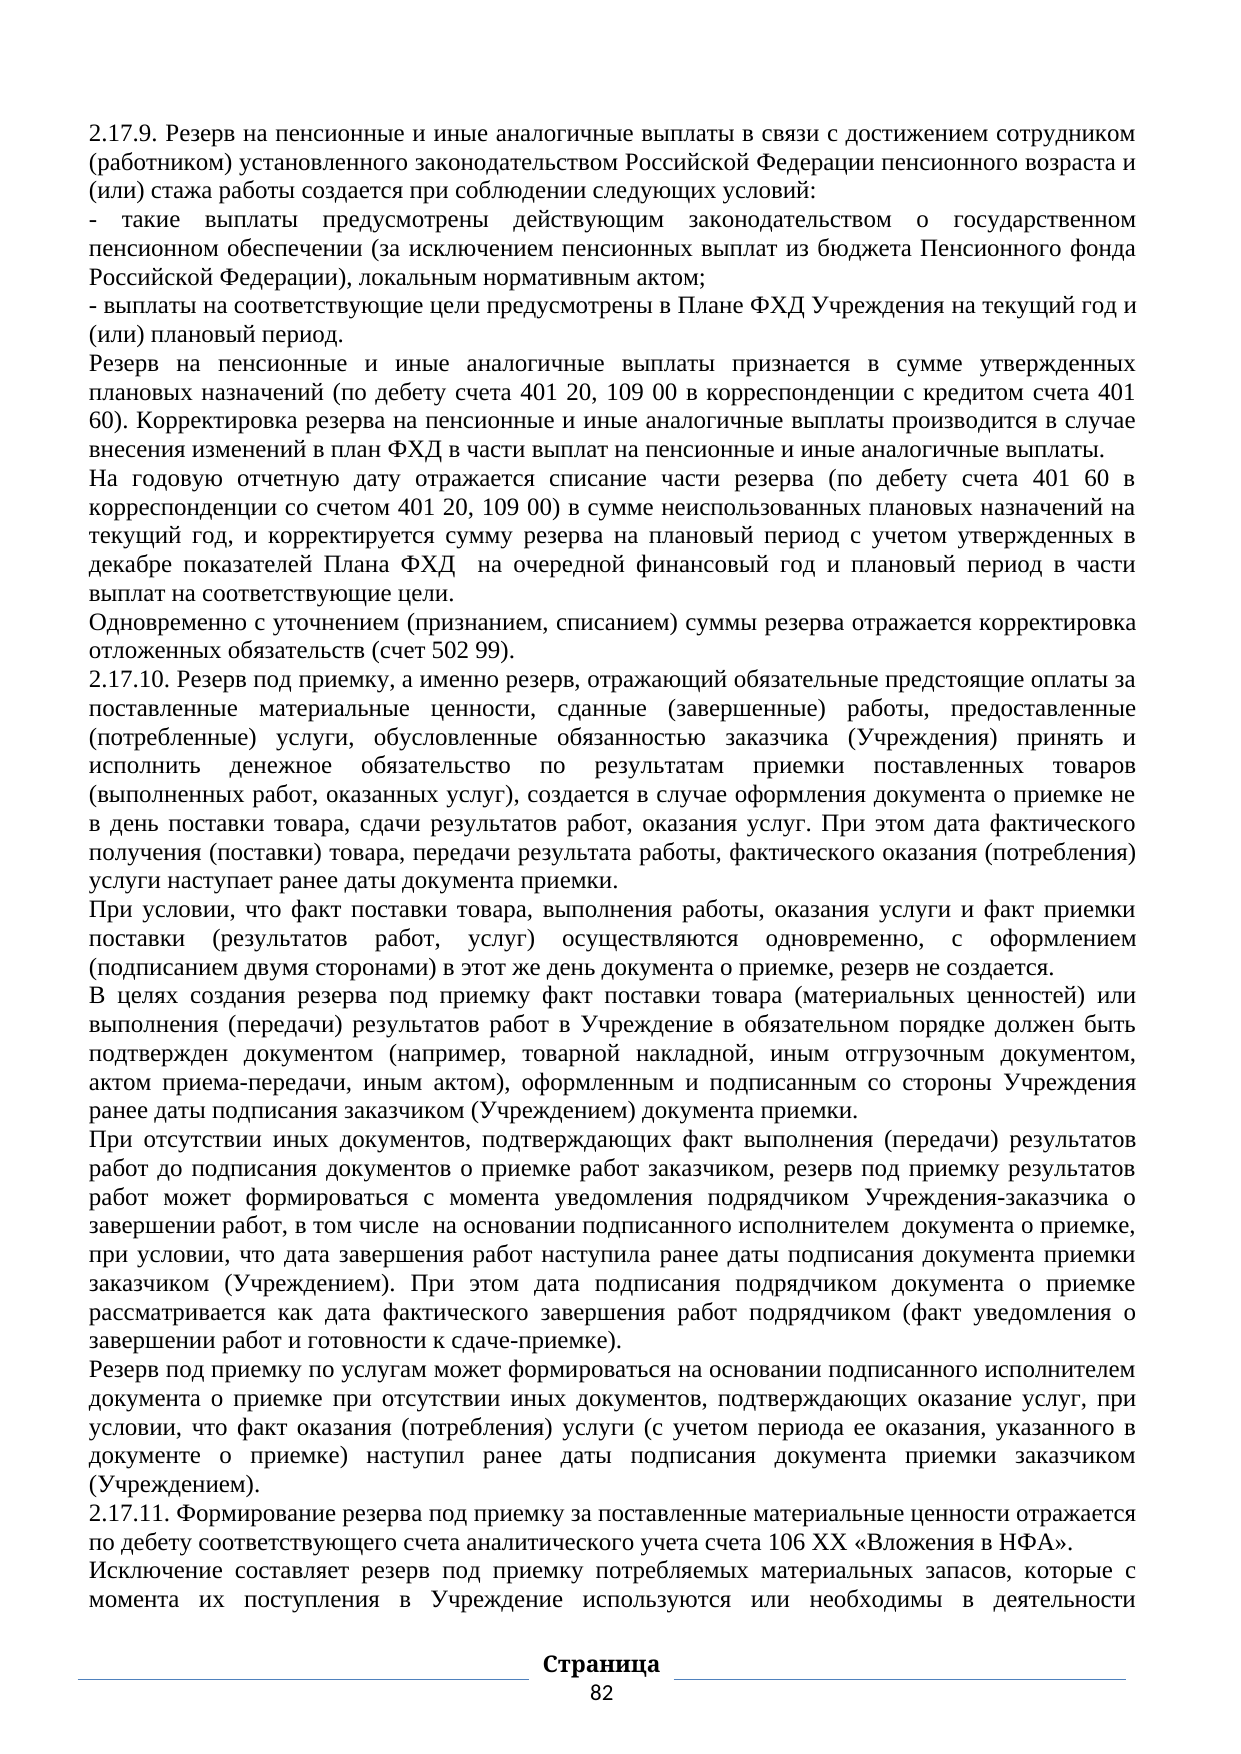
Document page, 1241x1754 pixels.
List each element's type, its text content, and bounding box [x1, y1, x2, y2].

text - такие выплаты предусмотрены действующим законодательством о государственном пенсионном обеспечении (за исключением пенсионных выплат из бюджета Пенсионного фонда Российской Федерации), локальным нормативным актом; [89, 204, 1137, 291]
text Резерв под приемку по услугам может формироваться на основании подписанного исполнителем документа о приемке при отсутствии иных документов, подтверждающих оказание услуг, при условии, что факт оказания (потребления) услуги (с учетом периода ее оказания, указанного в документе о приемке) наступил ранее даты подписания документа приемки заказчиком (Учреждением). [89, 1354, 1137, 1498]
text Одновременно с уточнением (признанием, списанием) суммы резерва отражается корректировка отложенных обязательств (счет 502 99). [89, 607, 1137, 664]
text 2.17.10. Резерв под приемку, а именно резерв, отражающий обязательные предстоящие оплаты за поставленные материальные ценности, сданные (завершенные) работы, предоставленные (потребленные) услуги, обусловленные обязанностью заказчика (Учреждения) принять и исполнить денежное обязательство по результатам приемки поставленных товаров (выполненных работ, оказанных услуг), создается в случае оформления документа о приемке не в день поставки товара, сдачи результатов работ, оказания услуг. При этом дата фактического получения (поставки) товара, передачи результата работы, фактического оказания (потребления) услуги наступает ранее даты документа приемки. [89, 664, 1137, 894]
text - выплаты на соответствующие цели предусмотрены в Плане ФХД Учреждения на текущий год и (или) плановый период. [89, 291, 1137, 348]
text 2.17.9. Резерв на пенсионные и иные аналогичные выплаты в связи с достижением сотрудником (работником) установленного законодательством Российской Федерации пенсионного возраста и (или) стажа работы создается при соблюдении следующих условий: [89, 118, 1137, 204]
text При отсутствии иных документов, подтверждающих факт выполнения (передачи) результатов работ до подписания документов о приемке работ заказчиком, резерв под приемку результатов работ может формироваться с момента уведомления подрядчиком Учреждения-заказчика о завершении работ, в том числе на основании подписанного исполнителем документа о приемке, при условии, что дата завершения работ наступила ранее даты подписания документа приемки заказчиком (Учреждением). При этом дата подписания подрядчиком документа о приемке рассматривается как дата фактического завершения работ подрядчиком (факт уведомления о завершении работ и готовности к сдаче-приемке). [89, 1124, 1137, 1354]
text На годовую отчетную дату отражается списание части резерва (по дебету счета 401 60 в корреспонденции со счетом 401 20, 109 00) в сумме неиспользованных плановых назначений на текущий год, и корректируется сумму резерва на плановый период с учетом утвержденных в декабре показателей Плана ФХД на очередной финансовый год и плановый период в части выплат на соответствующие цели. [89, 463, 1137, 607]
text 2.17.11. Формирование резерва под приемку за поставленные материальные ценности отражается по дебету соответствующего счета аналитического учета счета 106 ХХ «Вложения в НФА». [89, 1498, 1137, 1556]
text При условии, что факт поставки товара, выполнения работы, оказания услуги и факт приемки поставки (результатов работ, услуг) осуществляются одновременно, с оформлением (подписанием двумя сторонами) в этот же день документа о приемке, резерв не создается. [89, 894, 1137, 981]
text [89, 1556, 1137, 1613]
text Резерв на пенсионные и иные аналогичные выплаты признается в сумме утвержденных плановых назначений (по дебету счета 401 20, 109 00 в корреспонденции с кредитом счета 401 60). Корректировка резерва на пенсионные и иные аналогичные выплаты производится в случае внесения изменений в план ФХД в части выплат на пенсионные и иные аналогичные выплаты. [89, 348, 1137, 463]
text В целях создания резерва под приемку факт поставки товара (материальных ценностей) или выполнения (передачи) результатов работ в Учреждение в обязательном порядке должен быть подтвержден документом (например, товарной накладной, иным отгрузочным документом, актом приема-передачи, иным актом), оформленным и подписанным со стороны Учреждения ранее даты подписания заказчиком (Учреждением) документа приемки. [89, 981, 1137, 1124]
